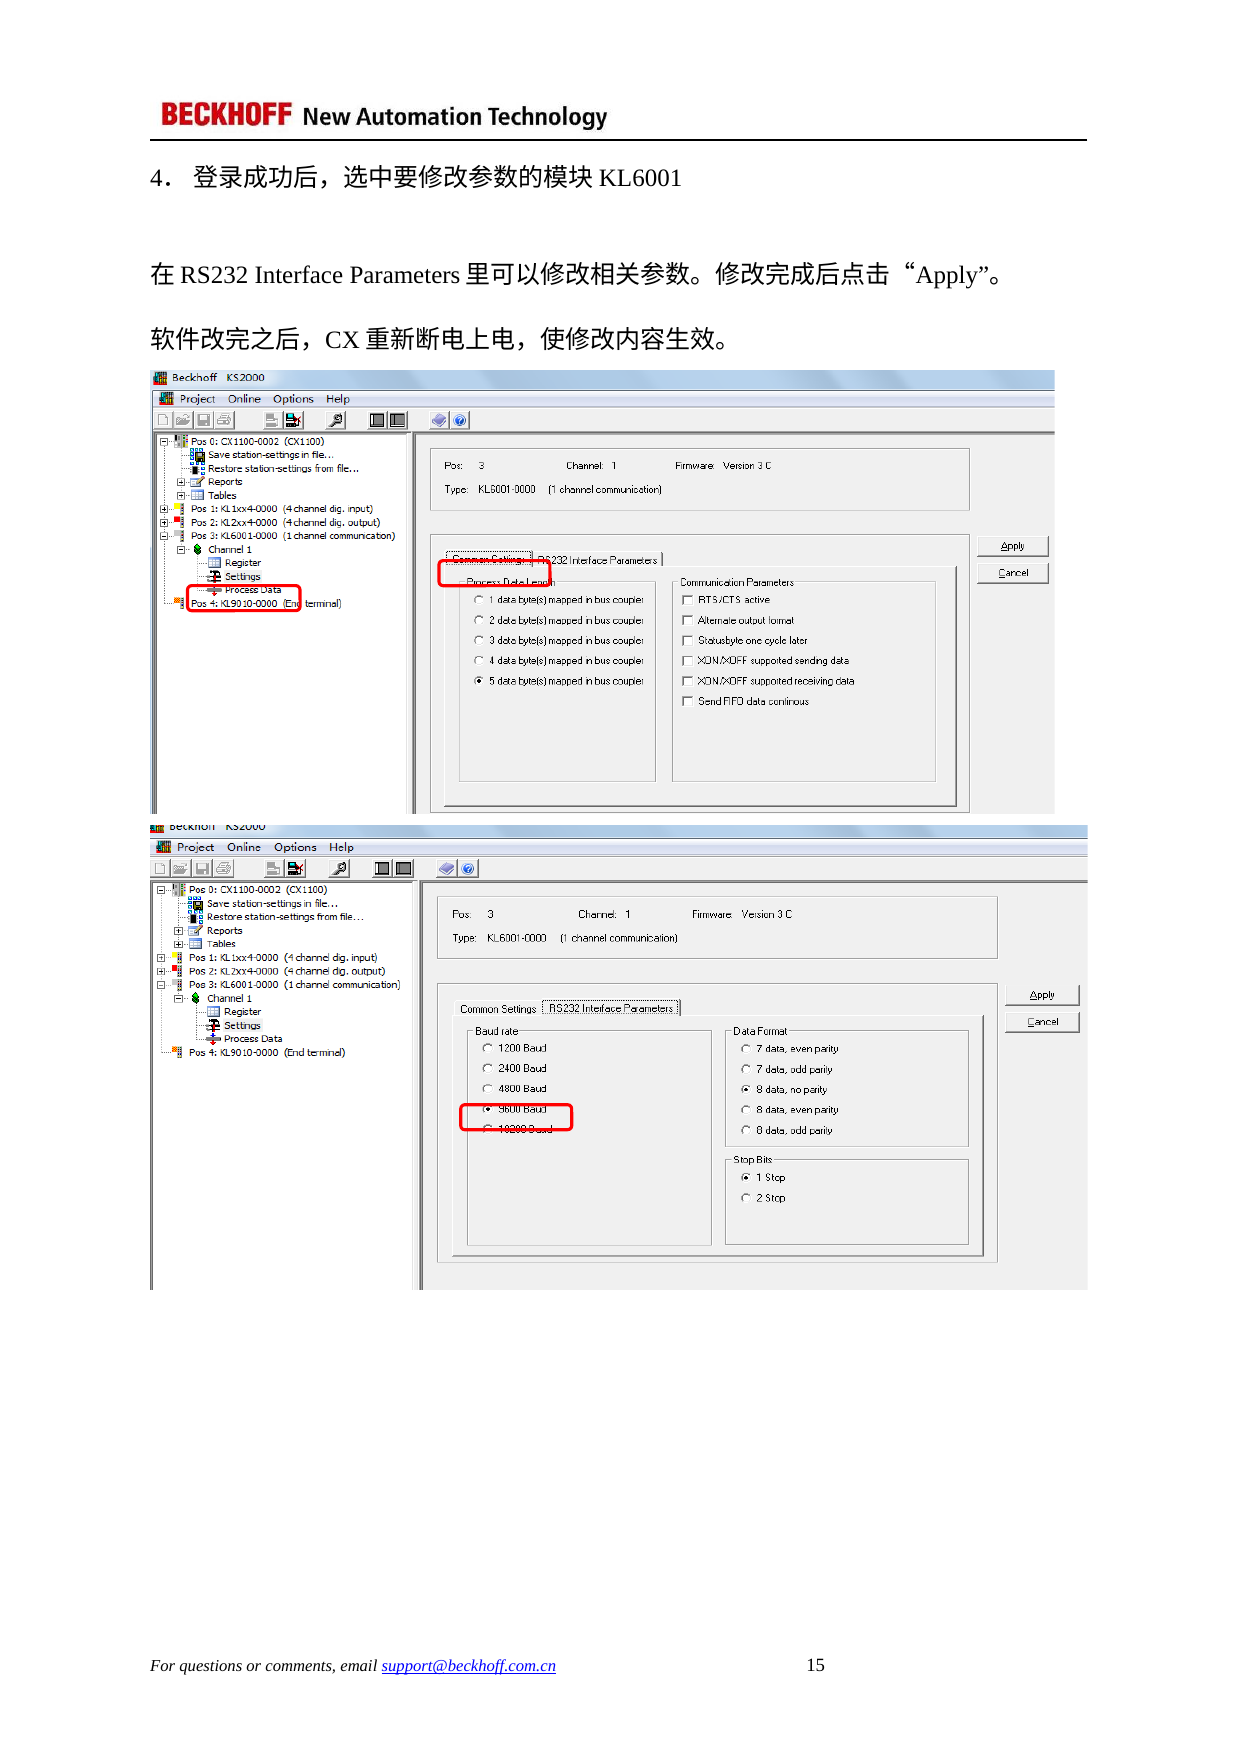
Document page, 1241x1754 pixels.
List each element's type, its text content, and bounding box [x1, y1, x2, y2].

picture [150, 370, 1055, 814]
list 登录成功后，选中要修改参数的模块KL6001 [150, 143, 1087, 208]
picture [150, 89, 619, 139]
text 软件改完之后，CX重新断电上电，使修改内容生效。 [150, 306, 1087, 371]
text 在RS232 Interface Parameters里可以修改相关参数。修改完成后点击“Apply”。 [150, 241, 1087, 306]
picture [150, 825, 1088, 1290]
